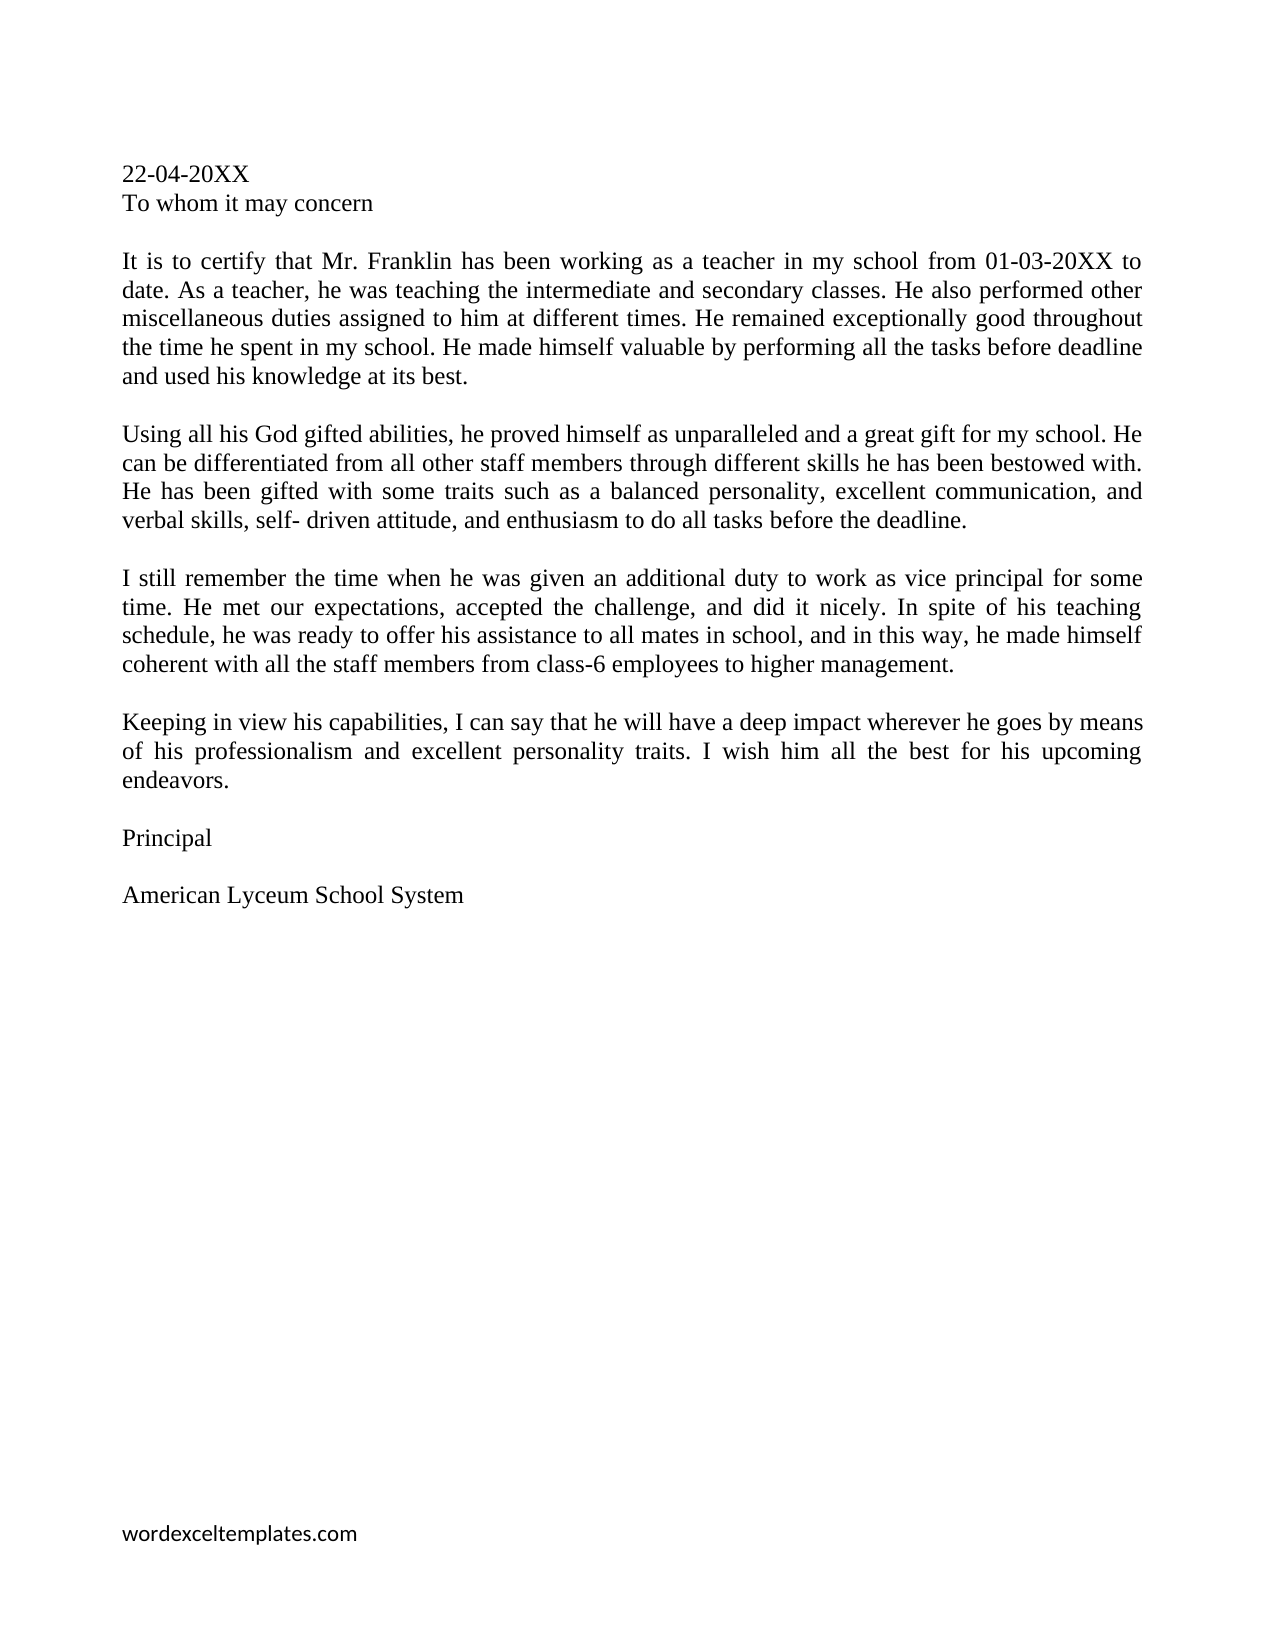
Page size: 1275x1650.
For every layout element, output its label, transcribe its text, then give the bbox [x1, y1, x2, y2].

text It is to certify that Mr. Franklin has been working as a teacher in my school from 01-03-20XX to date. As a teacher, he was teaching the intermediate and secondary classes. He also performed other miscellaneous duties assigned to him at different times. He remained exceptionally good throughout the time he spent in my school. He made himself valuable by performing all the tasks before deadline and used his knowledge at its best. [122, 246, 1144, 390]
text 22-04-20XX To whom it may concern [122, 159, 1144, 217]
text Keeping in view his capabilities, I can say that he will have a deep impact wherever he goes by means of his professionalism and excellent personality traits. I wish him all the best for his upcoming endeavors. [122, 707, 1144, 793]
text Using all his God gifted abilities, he proved himself as unparalleled and a great gift for my school. He can be differentiated from all other staff members through different skills he has been bestowed with. He has been gifted with some traits such as a balanced personality, excellent communication, and verbal skills, self- driven attitude, and enthusiasm to do all tasks before the deadline. [122, 419, 1144, 534]
text American Lyceum School System [122, 881, 1144, 909]
text Principal [122, 823, 1144, 851]
text I still remember the time when he was given an additional duty to work as vice principal for some time. He met our expectations, accepted the challenge, and did it nicely. In spite of his teaching schedule, he was ready to offer his assistance to all mates in school, and in this way, he made himself coherent with all the staff members from class-6 employees to higher management. [122, 563, 1144, 678]
